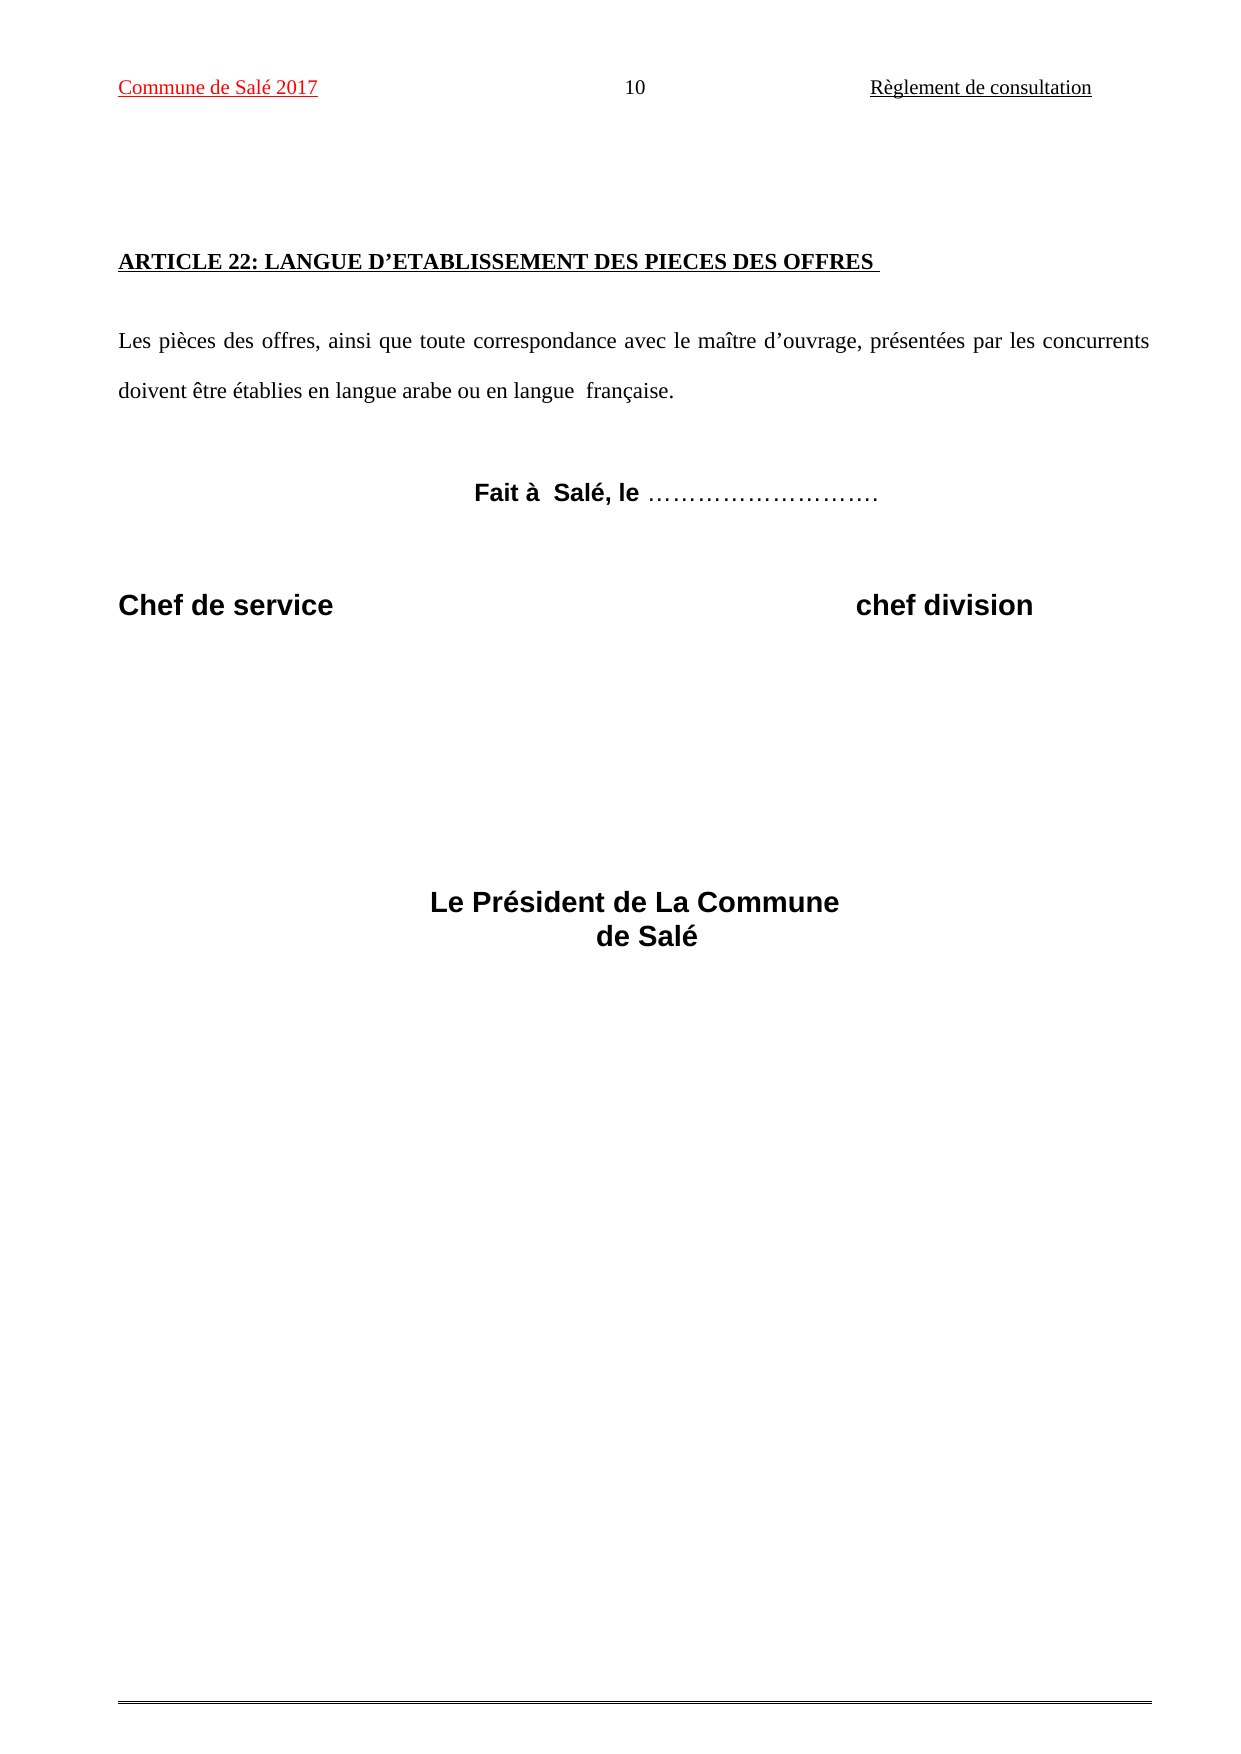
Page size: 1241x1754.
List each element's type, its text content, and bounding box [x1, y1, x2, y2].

text Fait à Salé, le ………………………. [118, 478, 1152, 507]
text ARTICLE 22: LANGUE D’ETABLISSEMENT DES PIECES DES OFFRES [118, 248, 1152, 274]
text de Salé [118, 919, 1152, 953]
list Les pièces des offres, ainsi que toute correspondance avec le maître d’ouvrage, présentées par les concurrents doivent être établies en langue arabe ou en langue française. [118, 308, 1152, 408]
text Chef de service chef division [118, 588, 1152, 622]
text Le Président de [118, 886, 1152, 919]
